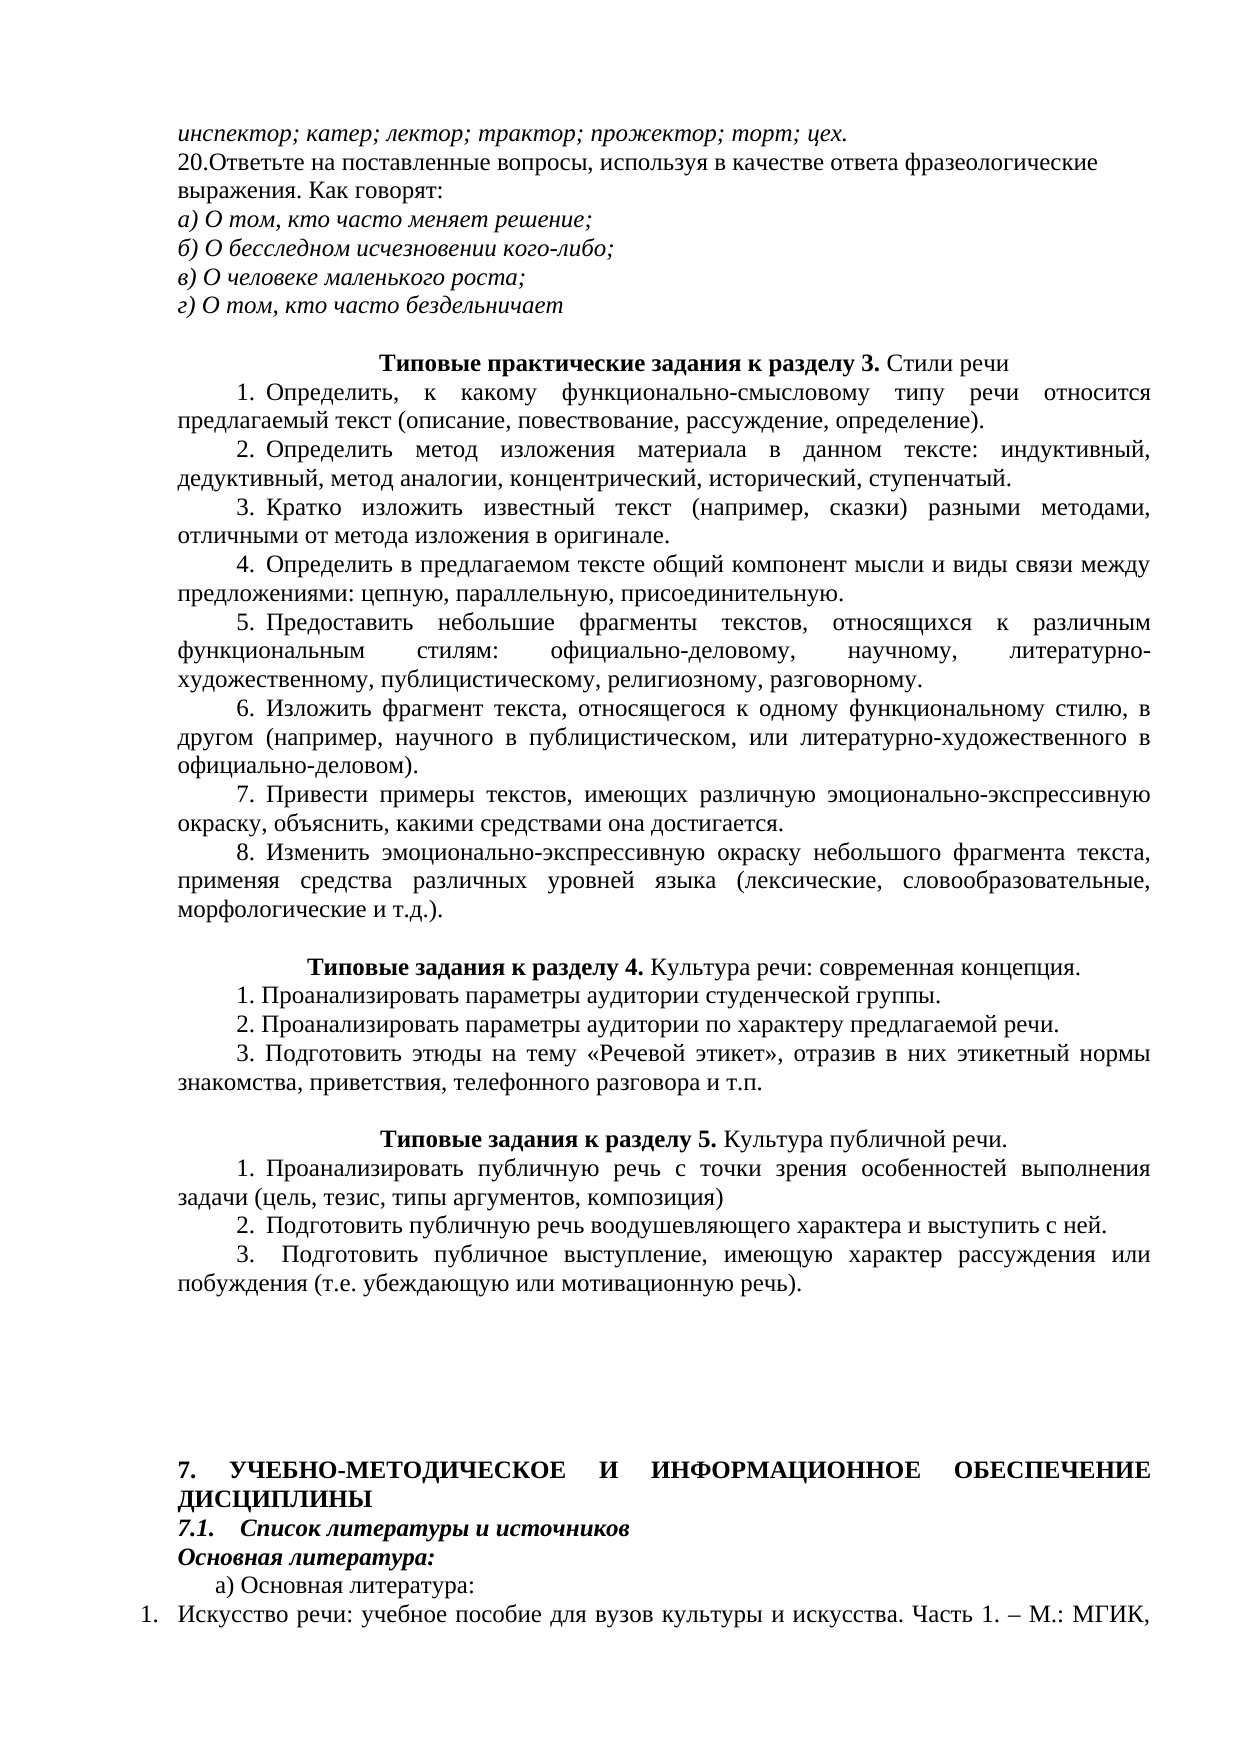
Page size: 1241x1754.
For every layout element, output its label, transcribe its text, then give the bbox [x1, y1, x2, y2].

list Привести примеры текстов, имеющих различную эмоционально-экспрессивную окраску, объяснить, какими средствами она достигается. [177, 779, 1152, 837]
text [177, 118, 1152, 147]
text а) О том, кто часто меняет решение; [177, 204, 1152, 233]
list Определить метод изложения материала в данном тексте: индуктивный, дедуктивный, метод аналогии, концентрический, исторический, ступенчатый. [177, 434, 1152, 492]
list Изложить фрагмент текста, относящегося к одному функциональному стилю, в другом (например, научного в публицистическом, или литературно-художественного в официально-деловом). [177, 693, 1152, 779]
text 1. Проанализировать параметры аудитории студенческой группы. [177, 981, 1152, 1009]
text 20.Ответьте на поставленные вопросы, используя в качестве ответа фразеологические выражения. Как говорят: [177, 147, 1152, 204]
list Изменить эмоционально-экспрессивную окраску небольшого фрагмента текста, применяя средства различных уровней языка (лексические, словообразовательные, морфологические и т.д.). [177, 837, 1152, 923]
list Предоставить небольшие фрагменты текстов, относящихся к различным функциональным стилям: официально-деловому, научному, литературно-художественному, публицистическому, религиозному, разговорному. [177, 607, 1152, 693]
text 7. УЧЕБНО-МЕТОДИЧЕСКОЕ И ИНФОРМАЦИОННОЕ ОБЕСПЕЧЕНИЕ ДИСЦИПЛИНЫ [177, 1456, 1152, 1513]
text Основная литература: [177, 1542, 1152, 1571]
text Типовые практические задания к разделу 3. Стили речи [177, 348, 1152, 377]
text Типовые задания к разделу 4. Культура речи: современная концепция. [177, 952, 1152, 981]
list Проанализировать публичную речь с точки зрения особенностей выполнения задачи (цель, тезис, типы аргументов, композиция) [177, 1153, 1152, 1211]
text Типовые задания к разделу 5. Культура публичной речи. [177, 1124, 1152, 1153]
text 7.1. Список литературы и источников [177, 1513, 1152, 1542]
text 2. Проанализировать параметры аудитории по характеру предлагаемой речи. [177, 1009, 1152, 1038]
list Определить, к какому функционально-смысловому типу речи относится предлагаемый текст (описание, повествование, рассуждение, определение). [177, 377, 1152, 434]
text 3. Подготовить этюды на тему «Речевой этикет», отразив в них этикетный нормы знакомства, приветствия, телефонного разговора и т.п. [177, 1038, 1152, 1096]
list Определить в предлагаемом тексте общий компонент мысли и виды связи между предложениями: цепную, параллельную, присоединительную. [177, 549, 1152, 607]
list Подготовить публичную речь воодушевляющего характера и выступить с ней. [177, 1211, 1152, 1239]
text в) О человеке маленького роста; [177, 262, 1152, 291]
text а) Основная литература: [177, 1571, 1152, 1599]
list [140, 1599, 1152, 1628]
list Кратко изложить известный текст (например, сказки) разными методами, отличными от метода изложения в оригинале. [177, 492, 1152, 549]
text б) О бесследном исчезновении кого-либо; [177, 233, 1152, 262]
text г) О том, кто часто бездельничает [177, 291, 1152, 319]
list Подготовить публичное выступление, имеющую характер рассуждения или побуждения (т.е. убеждающую или мотивационную речь). [177, 1239, 1152, 1297]
